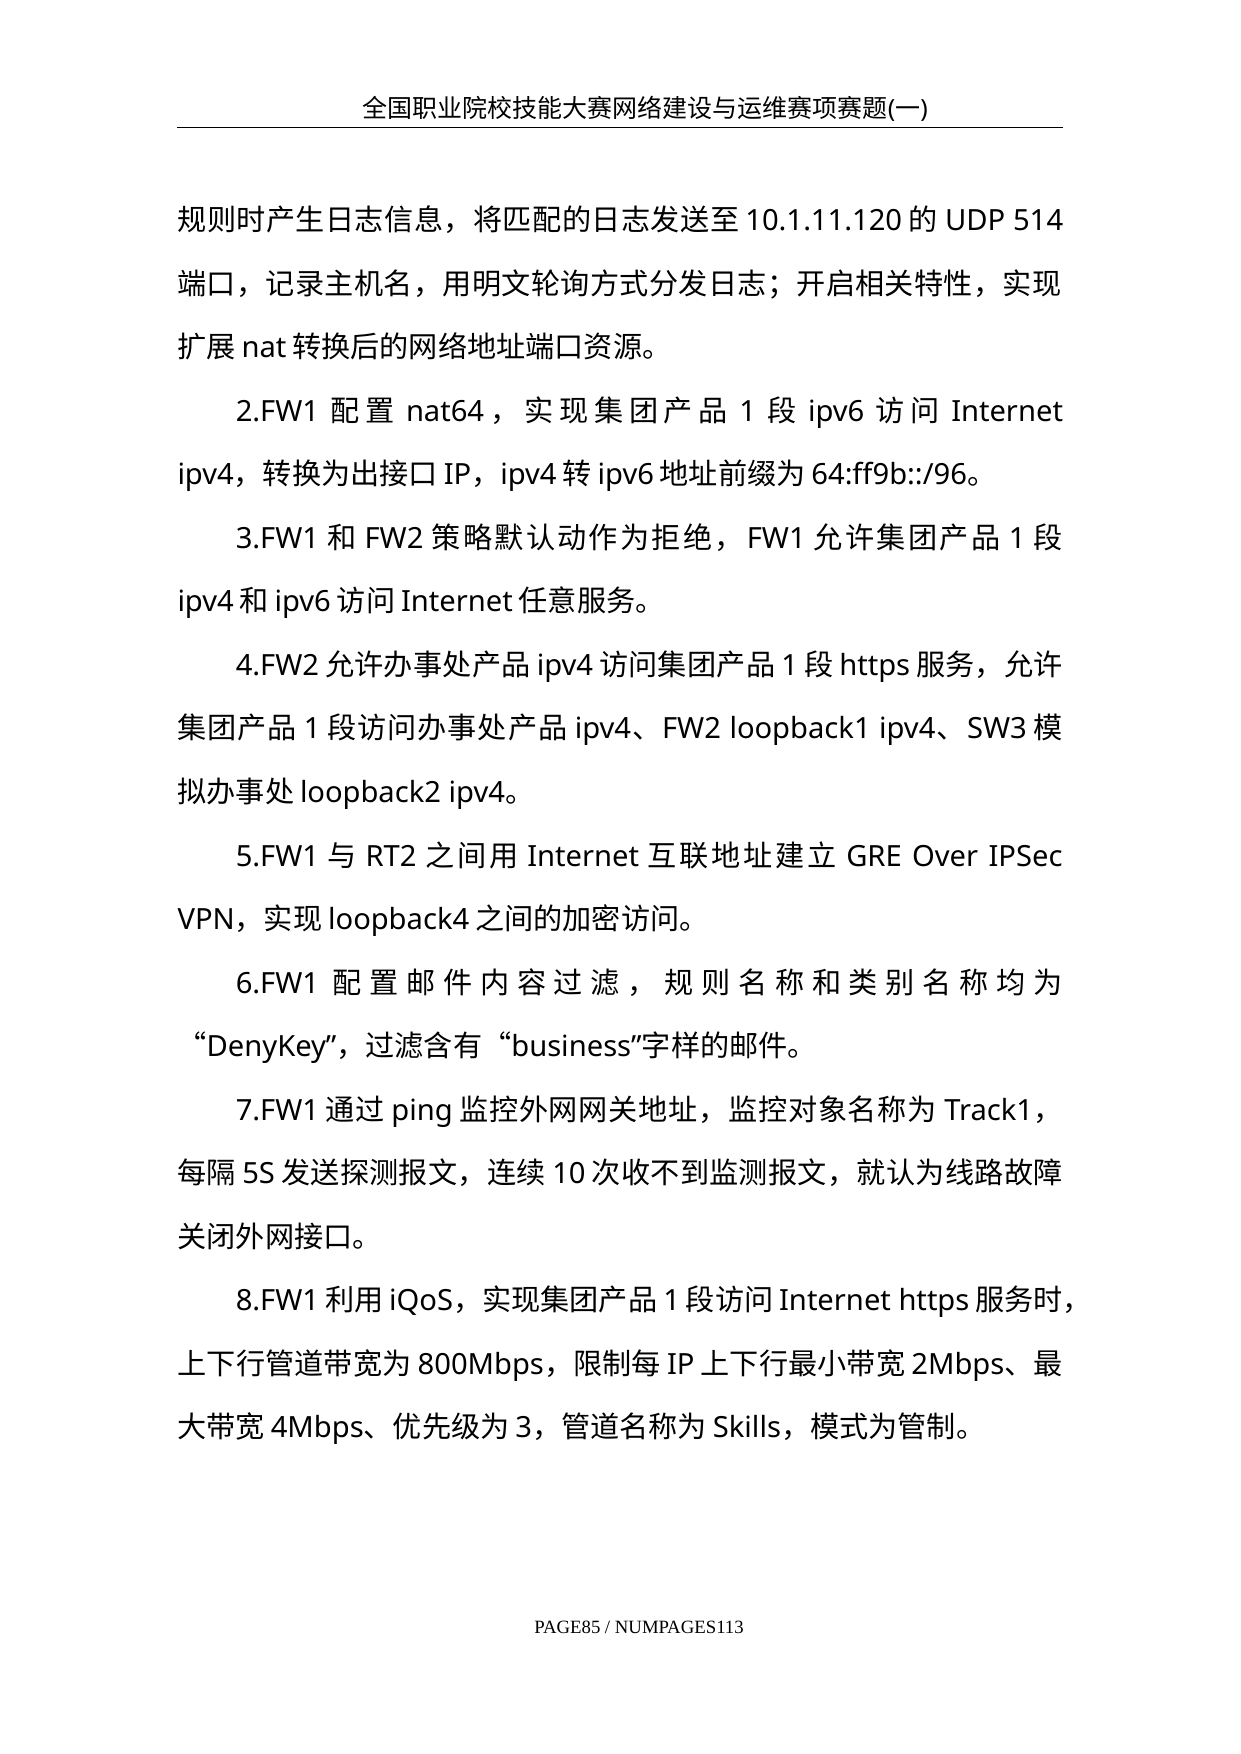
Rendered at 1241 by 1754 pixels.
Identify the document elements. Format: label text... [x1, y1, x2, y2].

list 3.FW1和FW2策略默认动作为拒绝，FW1允许集团产品1段ipv4和ipv6访问Internet任意服务。 [177, 514, 1063, 620]
list 8.FW1利用iQoS，实现集团产品1段访问Internet https服务时，上下行管道带宽为800Mbps，限制每IP上下行最小带宽2Mbps、最大带宽4Mbps、优先级为3，管道名称为Skills，模式为管制。 [177, 1277, 1063, 1446]
list 6.FW1配置邮件内容过滤，规则名称和类别名称均为“DenyKey”，过滤含有“business”字样的邮件。 [177, 959, 1063, 1065]
list 5.FW1与RT2之间用Internet互联地址建立GRE Over IPSec VPN，实现loopback4之间的加密访问。 [177, 832, 1063, 938]
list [177, 197, 1063, 366]
list 2.FW1配置nat64，实现集团产品1段ipv6访问Internet ipv4，转换为出接口IP，ipv4转ipv6地址前缀为64:ff9b::/96。 [177, 387, 1063, 493]
list 7.FW1通过ping监控外网网关地址，监控对象名称为Track1，每隔5S发送探测报文，连续10次收不到监测报文，就认为线路故障，关闭外网接口。 [177, 1086, 1063, 1256]
list 4.FW2允许办事处产品ipv4访问集团产品1段https服务，允许集团产品1段访问办事处产品ipv4、FW2 loopback1 ipv4、SW3模拟办事处loopback2 ipv4。 [177, 642, 1063, 811]
